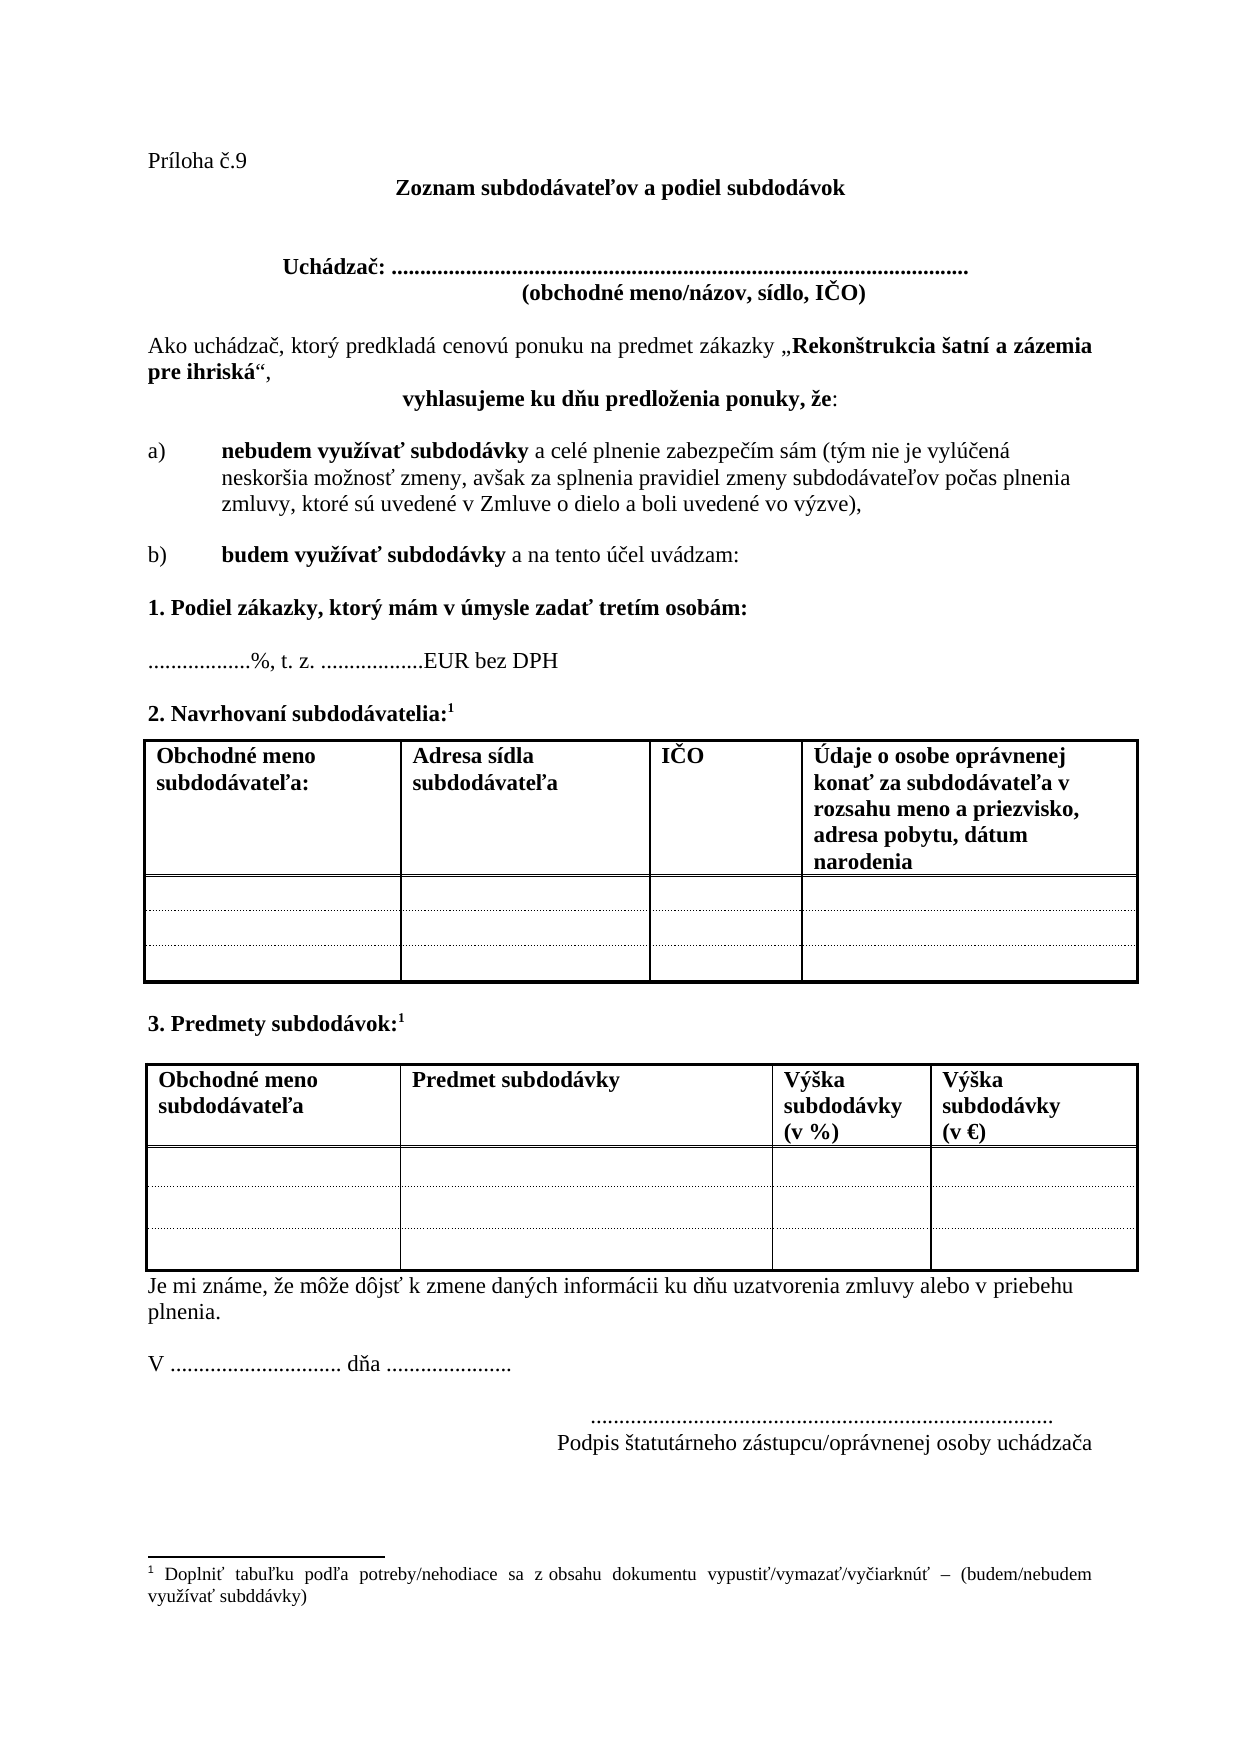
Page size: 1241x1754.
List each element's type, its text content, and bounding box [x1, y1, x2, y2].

text a) nebudem využívať subdodávky a celé plnenie zabezpečím sám (tým nie je vylúčená neskoršia možnosť zmeny, avšak za splnenia pravidiel zmeny subdodávateľov počas plnenia zmluvy, ktoré sú uvedené v Zmluve o dielo a boli uvedené vo výzve), [148, 437, 1093, 517]
text (obchodné meno/názov, sídlo, IČO) [160, 279, 1093, 306]
table_cell [651, 910, 801, 945]
table_cell [773, 1228, 930, 1269]
table_header Adresa sídla subdodávateľa [402, 742, 649, 874]
table_cell [402, 945, 649, 980]
table_cell [148, 1148, 400, 1186]
table_cell [932, 1228, 1136, 1269]
table_cell [803, 877, 1136, 909]
table_cell [402, 910, 649, 945]
table_cell [402, 877, 649, 909]
table_cell [401, 1228, 772, 1269]
table_cell [651, 945, 801, 980]
table_cell [148, 1228, 400, 1269]
table_header Údaje o osobe oprávnenej konať za subdodávateľa v rozsahu meno a priezvisko, adresa pobytu, dátum narodenia [803, 742, 1136, 874]
text ................................................................................. [148, 1402, 1093, 1429]
table_cell [932, 1148, 1136, 1186]
table_cell [146, 945, 400, 980]
table_header Obchodné meno subdodávateľa: [146, 742, 400, 874]
table_cell [803, 910, 1136, 945]
text Podpis štatutárneho zástupcu/oprávnenej osoby uchádzača [295, 1429, 1093, 1455]
table_cell [773, 1186, 930, 1227]
table_cell [651, 877, 801, 909]
text Je mi známe, že môže dôjsť k zmene daných informácii ku dňu uzatvorenia zmluvy alebo v priebehu plnenia. [148, 1272, 1093, 1324]
table_header Výška subdodávky (v €) [932, 1066, 1136, 1145]
table_cell [932, 1186, 1136, 1227]
table_cell [401, 1148, 772, 1186]
text 1. Podiel zákazky, ktorý mám v úmysle zadať tretím osobám: [148, 594, 1093, 621]
text 3. Predmety subdodávok:1 [148, 1010, 1093, 1036]
text Ako uchádzač, ktorý predkladá cenovú ponuku na predmet zákazky „Rekonštrukcia šatní a zázemia pre ihriská“, [148, 332, 1093, 385]
text vyhlasujeme ku dňu predloženia ponuky, že: [148, 385, 1093, 411]
text ..................%, t. z. ..................EUR bez DPH [148, 647, 1093, 673]
text V .............................. dňa ...................... [148, 1349, 1093, 1376]
table_header Predmet subdodávky [401, 1066, 772, 1145]
table_cell [146, 910, 400, 945]
text Uchádzač: ..................................................................................................... [160, 253, 1093, 279]
text 2. Navrhovaní subdodávatelia: [148, 700, 1093, 726]
table_cell [803, 945, 1136, 980]
text b) budem využívať subdodávky a na tento účel uvádzam: [148, 542, 1093, 568]
table_header IČO [651, 742, 801, 874]
text Zoznam subdodávateľov a podiel subdodávok [148, 174, 1093, 200]
table_cell [773, 1148, 930, 1186]
table_cell [148, 1186, 400, 1227]
table_header Obchodné meno subdodávateľa [148, 1066, 400, 1145]
table_header Výška subdodávky (v %) [773, 1066, 930, 1145]
table_cell [146, 877, 400, 909]
table_cell [401, 1186, 772, 1227]
text Príloha č.9 [148, 148, 1093, 174]
